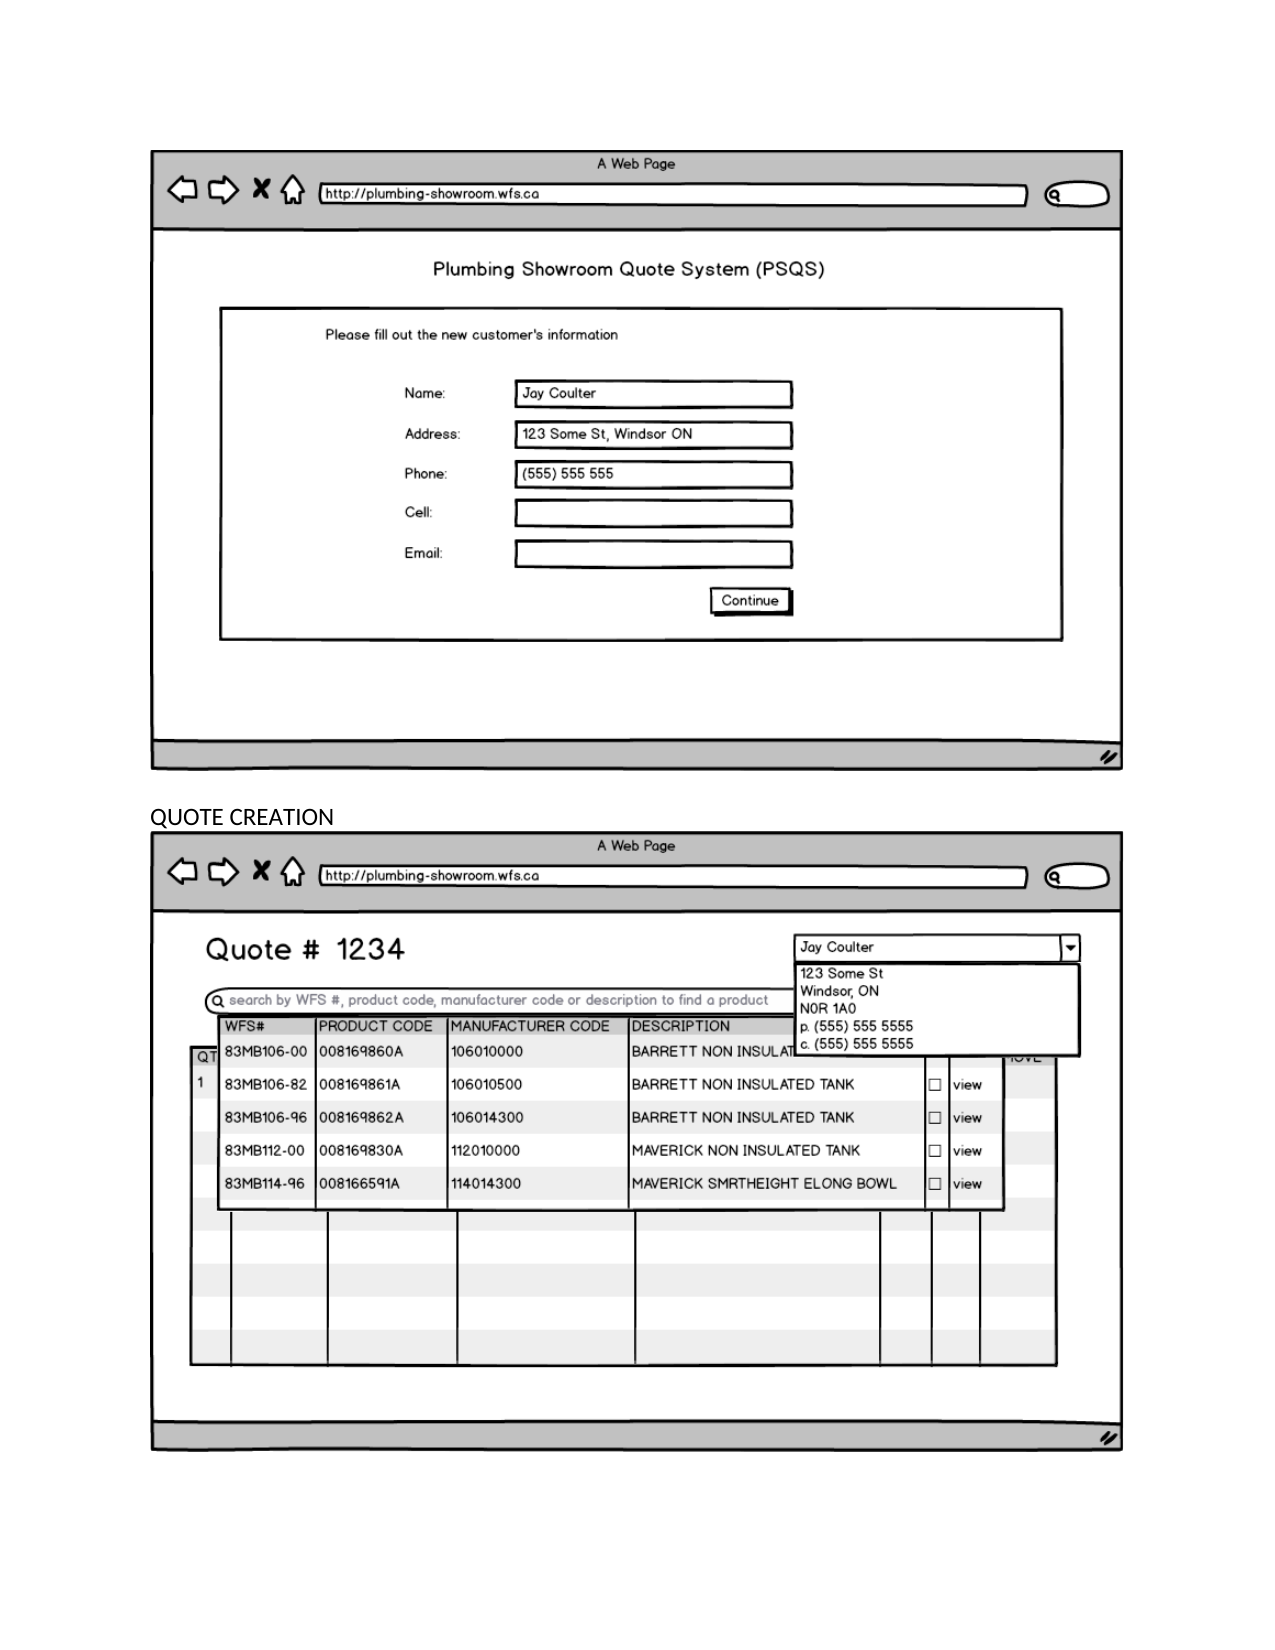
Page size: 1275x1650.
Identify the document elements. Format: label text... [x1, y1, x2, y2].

picture [150, 150, 1124, 771]
text QUOTE CREATION [150, 801, 1125, 831]
picture [150, 831, 1124, 1452]
